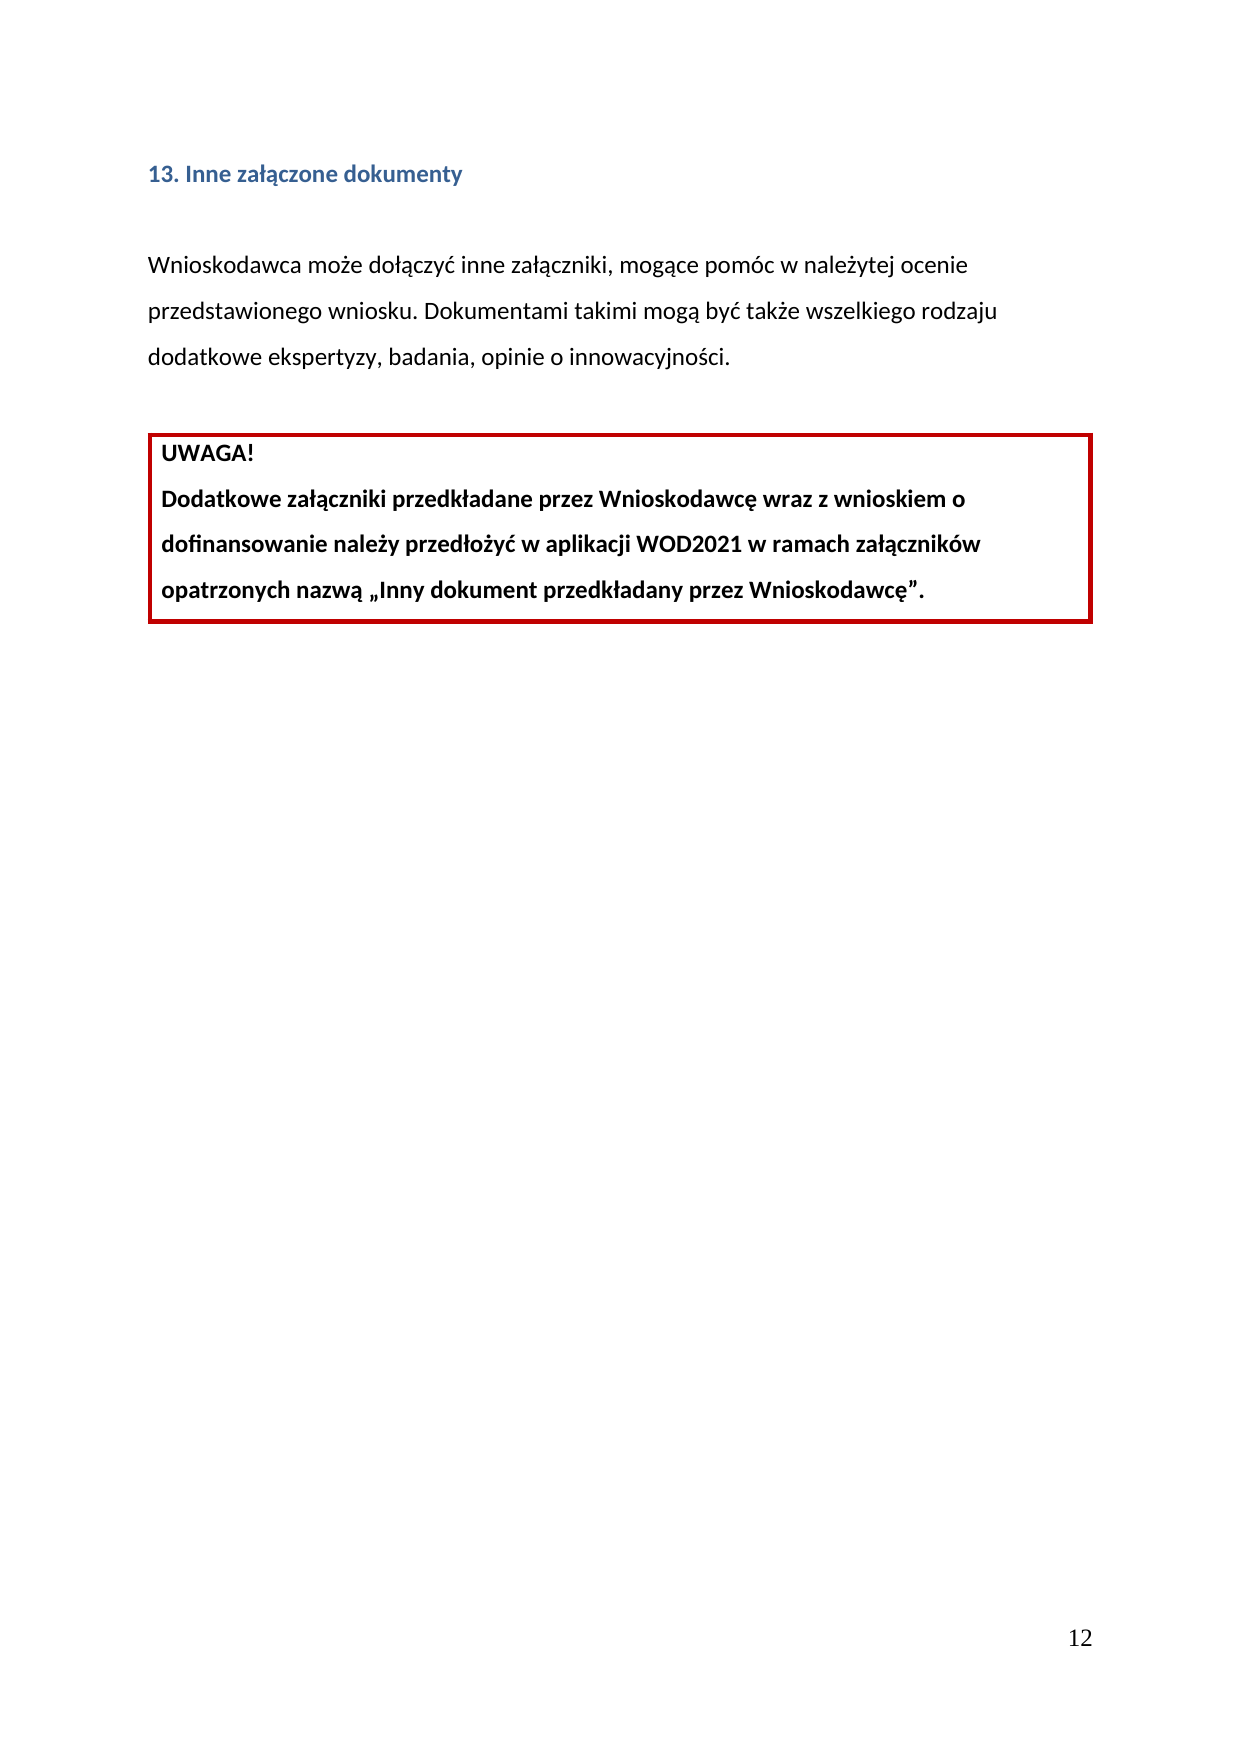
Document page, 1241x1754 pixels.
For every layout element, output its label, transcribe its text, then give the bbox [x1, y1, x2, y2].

text Wnioskodawca może dołączyć inne załączniki, mogące pomóc w należytej ocenie przedstawionego wniosku. Dokumentami takimi mogą być także wszelkiego rodzaju dodatkowe ekspertyzy, badania, opinie o innowacyjności. [148, 249, 1093, 372]
subtitle Inne załączone dokumenty [148, 158, 1093, 189]
table_header UWAGA! Dodatkowe załączniki przedkładane przez Wnioskodawcę wraz z wnioskiem o dofinansowanie należy przedłożyć w aplikacji WOD2021 w ramach załączników opatrzonych nazwą „Inny dokument przedkładany przez Wnioskodawcę”. [152, 437, 1088, 619]
